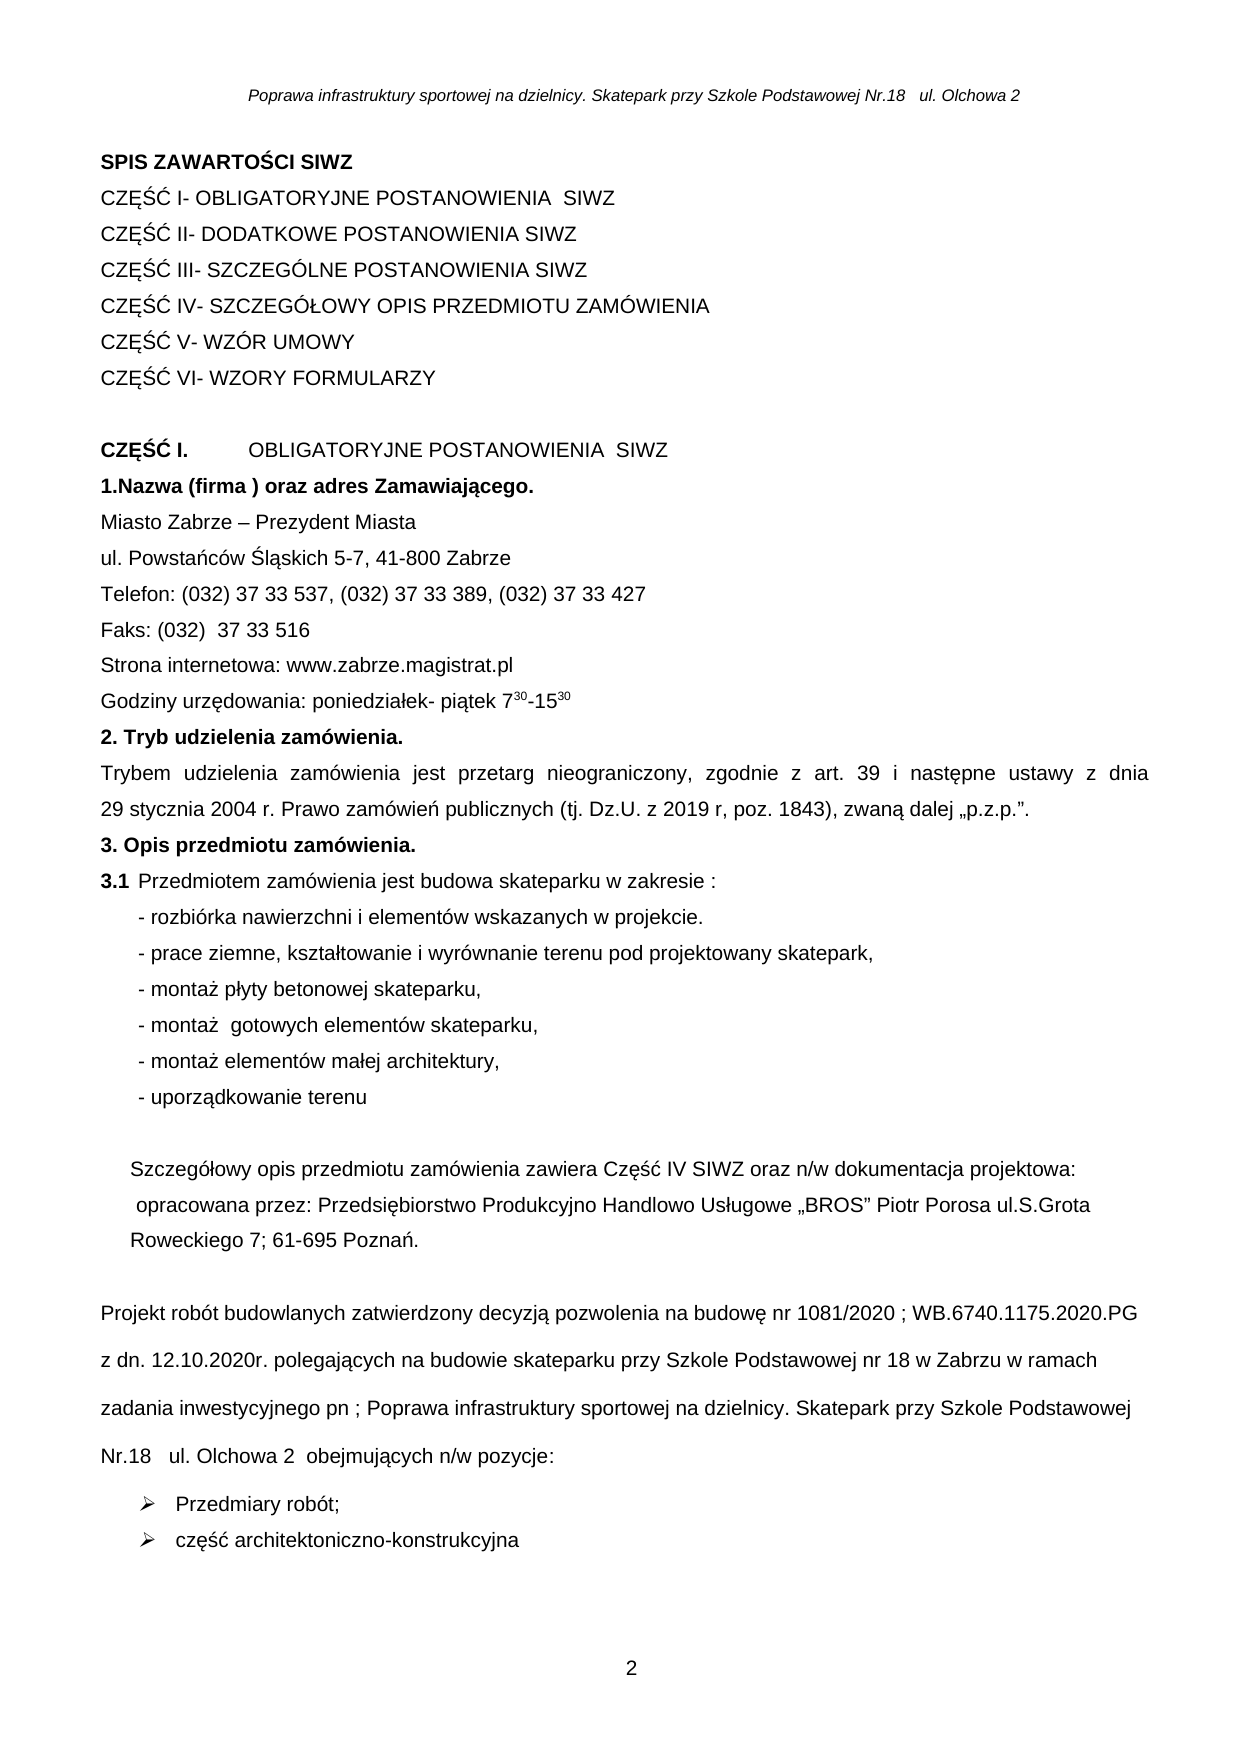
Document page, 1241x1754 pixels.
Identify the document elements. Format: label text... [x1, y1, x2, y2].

text zadania inwestycyjnego pn ; Poprawa infrastruktury sportowej na dzielnicy. Skatepark przy Szkole Podstawowej [100, 1396, 1162, 1420]
list Przedmiary robót; [138, 1492, 1170, 1516]
text Szczegółowy opis przedmiotu zamówienia zawiera Część IV SIWZ oraz n/w dokumentacja projektowa: [130, 1156, 1162, 1180]
text 3. Opis przedmiotu zamówienia. [100, 833, 1162, 857]
text opracowana przez: Przedsiębiorstwo Produkcyjno Handlowo Usługowe „BROS” Piotr Porosa ul.S.Grota Roweckiego 7; 61-695 Poznań. [130, 1192, 1162, 1252]
text CZĘŚĆ I- OBLIGATORYJNE POSTANOWIENIA SIWZ [100, 186, 1162, 210]
text - montaż gotowych elementów skateparku, [138, 1013, 1170, 1037]
text 1.Nazwa (firma ) oraz adres Zamawiającego. [100, 474, 1162, 498]
text - prace ziemne, kształtowanie i wyrównanie terenu pod projektowany skatepark, [138, 941, 1170, 965]
text - montaż płyty betonowej skateparku, [138, 977, 1170, 1001]
text 2. Tryb udzielenia zamówienia. [100, 725, 1162, 749]
text CZĘŚĆ I. OBLIGATORYJNE POSTANOWIENIA SIWZ [100, 438, 1162, 462]
text z dn. 12.10.2020r. polegających na budowie skateparku przy Szkole Podstawowej nr 18 w Zabrzu w ramach [100, 1348, 1162, 1372]
text Projekt robót budowlanych zatwierdzony decyzją pozwolenia na budowę nr 1081/2020 ; WB.6740.1175.2020.PG [100, 1300, 1162, 1324]
text - montaż elementów małej architektury, [138, 1049, 1170, 1073]
list Przedmiotem zamówienia jest budowa skateparku w zakresie : [100, 869, 1170, 893]
text SPIS ZAWARTOŚCI SIWZ [100, 150, 1162, 174]
text Miasto Zabrze – Prezydent Miasta [100, 509, 1162, 533]
text - uporządkowanie terenu [138, 1084, 1170, 1108]
list część architektoniczno-konstrukcyjna [138, 1528, 1170, 1552]
text Trybem udzielenia zamówienia jest przetarg nieograniczony, zgodnie z art. 39 i następne ustawy z dnia 29 stycznia 2004 r. Prawo zamówień publicznych (tj. Dz.U. z 2019 r, poz. 1843), zwaną dalej „p.z.p.”. [100, 761, 1162, 821]
text ul. Powstańców Śląskich 5-7, 41-800 Zabrze [100, 546, 1162, 569]
text Nr.18 ul. Olchowa 2 obejmujących n/w pozycje: [100, 1444, 1162, 1468]
text Faks: (032) 37 33 516 [100, 617, 1162, 641]
text CZĘŚĆ IV- SZCZEGÓŁOWY OPIS PRZEDMIOTU ZAMÓWIENIA [100, 294, 1162, 318]
text CZĘŚĆ III- SZCZEGÓLNE POSTANOWIENIA SIWZ [100, 258, 1162, 282]
text - rozbiórka nawierzchni i elementów wskazanych w projekcie. [138, 905, 1170, 929]
text Godziny urzędowania: poniedziałek- piątek 730-1530 [100, 689, 1162, 713]
text Telefon: (032) 37 33 537, (032) 37 33 389, (032) 37 33 427 [100, 581, 1162, 605]
text CZĘŚĆ II- DODATKOWE POSTANOWIENIA SIWZ [100, 222, 1162, 246]
text CZĘŚĆ V- WZÓR UMOWY [100, 330, 1162, 354]
text Strona internetowa: www.zabrze.magistrat.pl [100, 653, 1162, 677]
text CZĘŚĆ VI- WZORY FORMULARZY [100, 366, 1162, 390]
